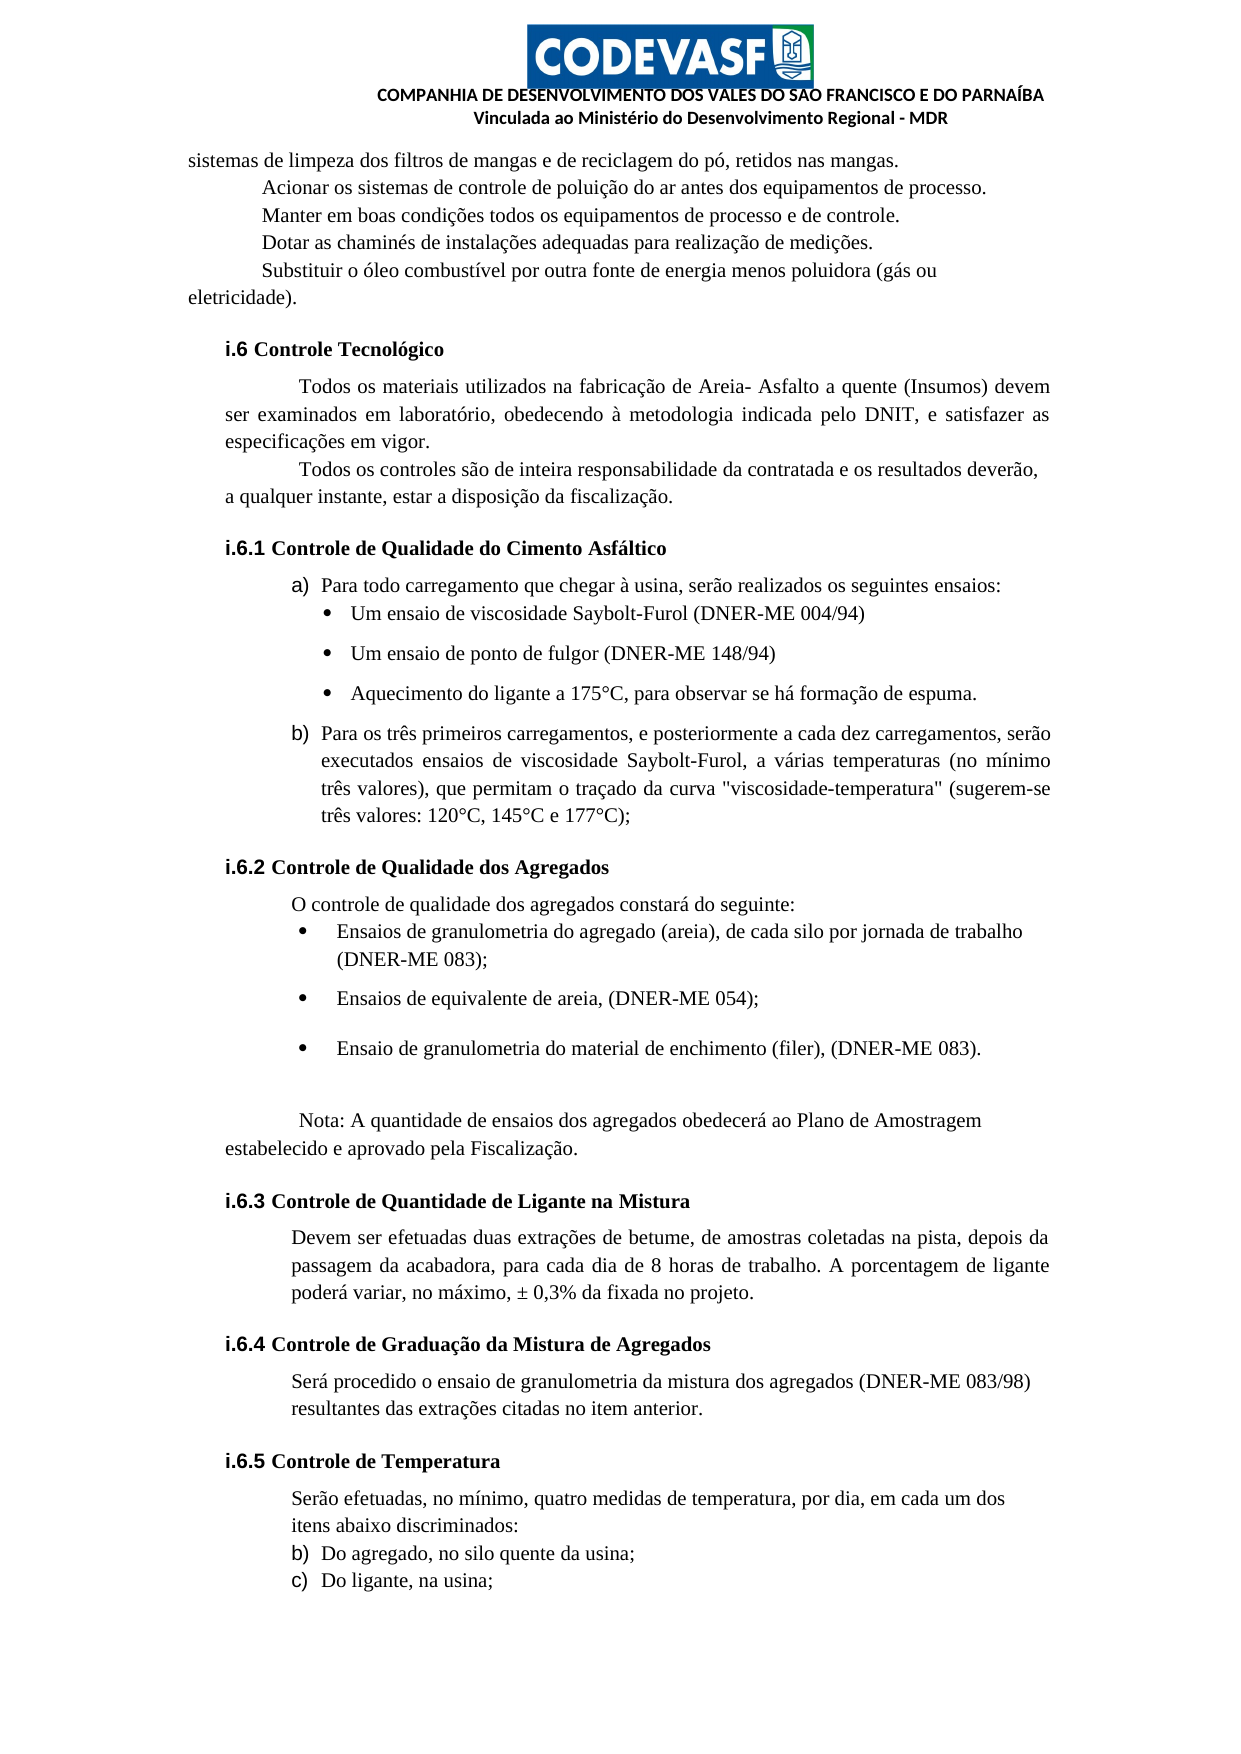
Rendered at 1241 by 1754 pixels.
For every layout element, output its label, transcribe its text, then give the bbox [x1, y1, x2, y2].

text Nota: A quantidade de ensaios dos agregados obedecerá ao Plano de Amostragem estabelecido e aprovado pela Fiscalização. [225, 1108, 1063, 1160]
list Para os três primeiros carregamentos, e posteriormente a cada dez carregamentos, serão executados ensaios de viscosidade Saybolt-Furol, a várias temperaturas (no mínimo três valores), que permitam o traçado da curva "viscosidade-temperatura" (sugerem-se três valores: 120°C, 145°C e 177°C); [291, 720, 1052, 827]
list Do agregado, no silo quente da usina; [291, 1541, 1063, 1565]
picture [527, 24, 814, 89]
list Do ligante, na usina; [291, 1568, 1063, 1592]
list Ensaio de granulometria do material de enchimento (filer), (DNER-ME 083). [299, 1035, 1063, 1059]
list Um ensaio de ponto de fulgor (DNER-ME 148/94) [323, 640, 1063, 664]
text Será procedido o ensaio de granulometria da mistura dos agregados (DNER-ME 083/98) resultantes das extrações citadas no item anterior. [291, 1369, 1063, 1420]
text Todos os controles são de inteira responsabilidade da contratada e os resultados deverão, a qualquer instante, estar a disposição da fiscalização. [225, 457, 1046, 508]
list Ensaios de equivalente de areia, (DNER-ME 054); [299, 986, 1063, 1010]
list Para todo carregamento que chegar à usina, serão realizados os seguintes ensaios: [291, 573, 1063, 597]
text Devem ser efetuadas duas extrações de betume, de amostras coletadas na pista, depois da passagem da acabadora, para cada dia de 8 horas de trabalho. A porcentagem de ligante poderá variar, no máximo, ± 0,3% da fixada no projeto. [291, 1225, 1051, 1304]
list Ensaios de granulometria do agregado (areia), de cada silo por jornada de trabalho (DNER-ME 083); [299, 919, 1051, 971]
subtitle Controle de Temperatura [225, 1449, 1063, 1473]
list Aquecimento do ligante a 175°C, para observar se há formação de espuma. [323, 680, 1063, 704]
subtitle Controle Tecnológico [225, 337, 1063, 361]
text Dotar as chaminés de instalações adequadas para realização de medições. [262, 230, 1063, 254]
subtitle Controle de Qualidade dos Agregados [225, 855, 1063, 879]
text Substituir o óleo combustível por outra fonte de energia menos poluidora (gás ou eletricidade). [188, 257, 1046, 309]
text Acionar os sistemas de controle de poluição do ar antes dos equipamentos de processo. Manter em boas condições todos os equipamentos de processo e de controle. [262, 175, 1001, 227]
text Serão efetuadas, no mínimo, quatro medidas de temperatura, por dia, em cada um dos itens abaixo discriminados: [291, 1486, 1046, 1537]
text Todos os materiais utilizados na fabricação de Areia- Asfalto a quente (Insumos) devem ser examinados em laboratório, obedecendo à metodologia indicada pelo DNIT, e satisfazer as especificações em vigor. [225, 374, 1051, 453]
list Um ensaio de viscosidade Saybolt-Furol (DNER-ME 004/94) [323, 600, 1063, 624]
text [188, 148, 1063, 172]
text O controle de qualidade dos agregados constará do seguinte: [291, 892, 1063, 916]
subtitle Controle de Quantidade de Ligante na Mistura [225, 1188, 1063, 1213]
subtitle Controle de Qualidade do Cimento Asfáltico [225, 536, 1063, 560]
subtitle Controle de Graduação da Mistura de Agregados [225, 1332, 1063, 1356]
